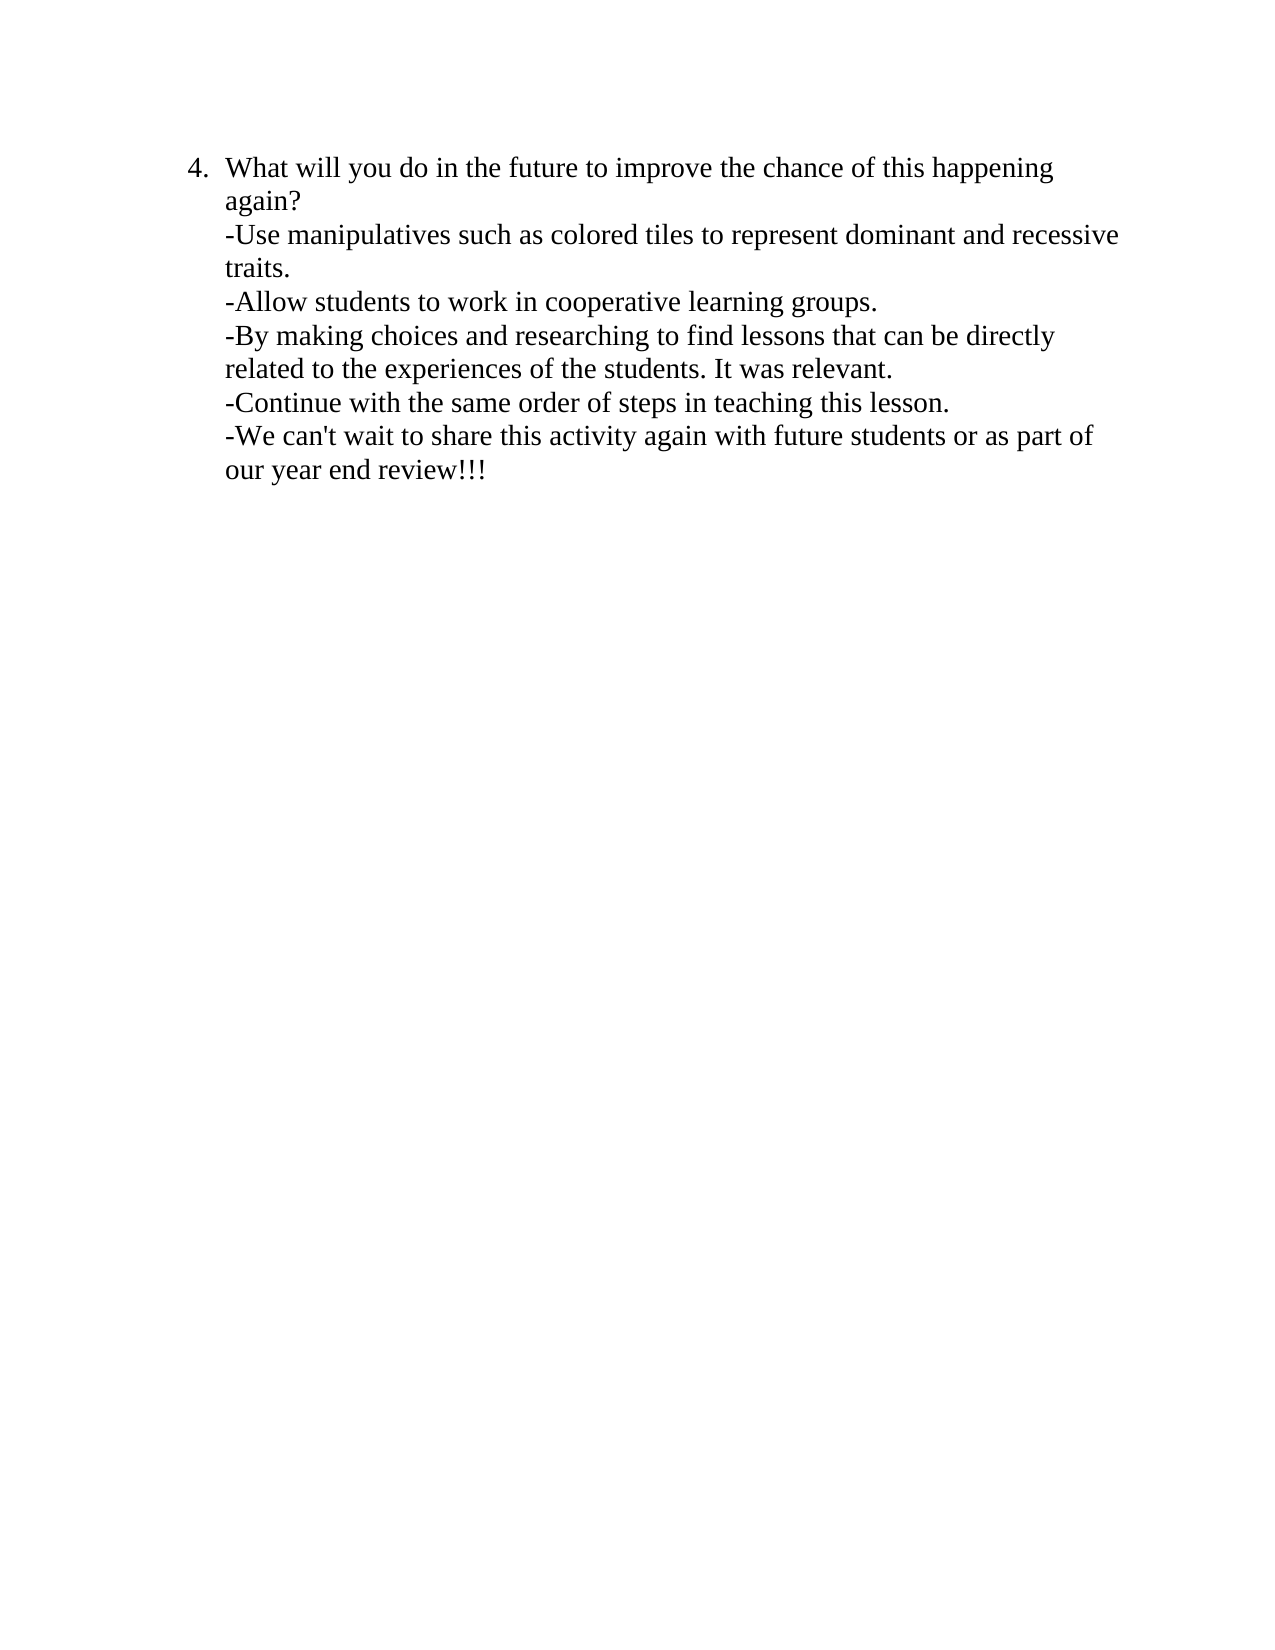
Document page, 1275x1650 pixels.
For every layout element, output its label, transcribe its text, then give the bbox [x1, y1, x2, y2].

list -Use manipulatives such as colored tiles to represent dominant and recessive traits. [225, 217, 1125, 284]
list -By making choices and researching to find lessons that can be directly related to the experiences of the students. It was relevant. [225, 318, 1125, 385]
list What will you do in the future to improve the chance of this happening again? [187, 150, 1125, 217]
list -Allow students to work in cooperative learning groups. [225, 284, 1125, 318]
list -We can't wait to share this activity again with future students or as part of our year end review!!! [225, 418, 1125, 485]
list -Continue with the same order of steps in teaching this lesson. [225, 385, 1125, 418]
